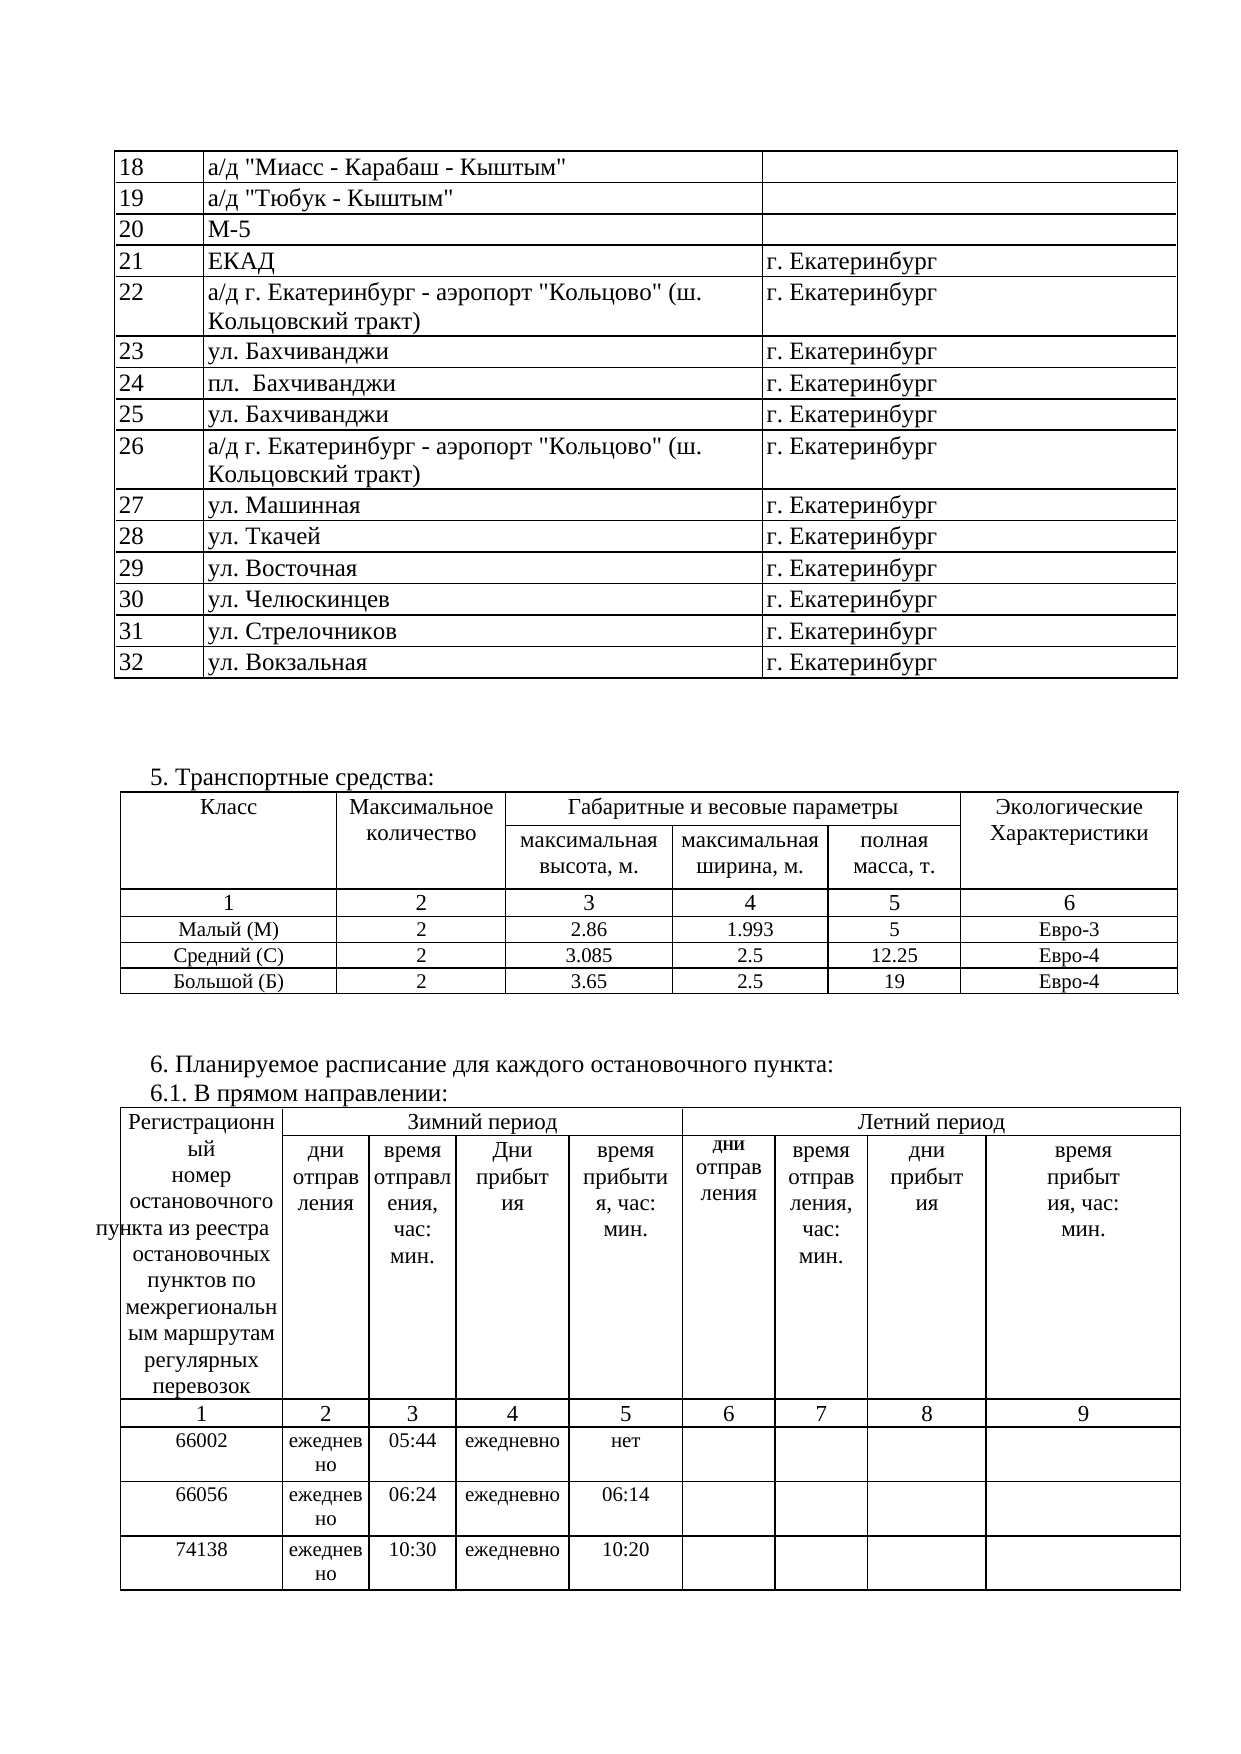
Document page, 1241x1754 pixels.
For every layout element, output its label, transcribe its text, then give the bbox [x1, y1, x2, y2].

table_cell максимальная высота, м. [506, 826, 672, 888]
table_cell 06:24 [370, 1482, 455, 1535]
table_cell г. Екатеринбург [763, 244, 1177, 276]
table_cell 10:30 [370, 1537, 455, 1589]
table_cell 1 [121, 1400, 282, 1426]
table_cell ДНИ отправ ления [683, 1136, 774, 1398]
table_cell 2 [283, 1400, 368, 1426]
table_cell 2 [337, 890, 505, 916]
table_cell ул. Челюскинцев [204, 584, 762, 614]
table_cell г. Екатеринбург [763, 488, 1177, 520]
table_cell время отправл ения, час: мин. [370, 1136, 455, 1398]
table_cell [763, 181, 1177, 213]
table_cell г. Екатеринбург [763, 276, 1177, 335]
table_cell [763, 152, 1177, 181]
table_cell 3 [506, 890, 672, 916]
table_cell 3.085 [506, 943, 672, 967]
table_cell [987, 1428, 1180, 1481]
table_cell [868, 1482, 985, 1535]
table_cell г. Екатеринбург [763, 398, 1177, 429]
table_cell ул. Восточная [204, 553, 762, 583]
table_cell 2.5 [673, 943, 827, 967]
table_cell 12.25 [829, 943, 960, 967]
table_cell максимальная ширина, м. [673, 826, 827, 888]
table_cell 5 [829, 890, 960, 916]
table_cell 5 [570, 1400, 682, 1426]
table_cell 23 [115, 336, 203, 366]
table_cell [776, 1428, 867, 1481]
table_cell ежедневно [283, 1428, 368, 1481]
table_cell Дни прибыт ия [457, 1136, 568, 1398]
table_cell 4 [457, 1400, 568, 1426]
table_header Зимний период [283, 1108, 682, 1135]
table_cell 27 [115, 489, 203, 520]
table_cell [683, 1428, 774, 1481]
table_cell Евро-4 [961, 969, 1177, 993]
table_cell 18 [115, 152, 203, 181]
text 6.1. В прямом направлении: [150, 1078, 1090, 1107]
table_cell Евро-3 [961, 917, 1177, 941]
table_cell [868, 1428, 985, 1481]
table_cell г. Екатеринбург [763, 429, 1177, 488]
table_cell 25 [115, 399, 203, 429]
table_cell г. Екатеринбург [763, 583, 1177, 614]
table_cell 22 [115, 277, 203, 335]
text 6. Планируемое расписание для каждого остановочного пункта: [150, 1049, 1090, 1078]
table_cell 6 [683, 1400, 774, 1426]
table_cell время прибыти я, час: мин. [570, 1136, 682, 1398]
table_cell [776, 1537, 867, 1589]
table_cell 66056 [121, 1482, 282, 1535]
table_cell Евро-4 [961, 943, 1177, 967]
table_cell нет [570, 1428, 682, 1481]
table_cell ул. Бахчиванджи [204, 337, 762, 366]
table_cell [763, 213, 1177, 244]
table_cell ежедневно [283, 1537, 368, 1589]
table_cell 31 [115, 615, 203, 646]
table_cell а/д г. Екатеринбург - аэропорт "Кольцово" (ш. Кольцовский тракт) [204, 431, 762, 488]
table_cell г. Екатеринбург [763, 551, 1177, 583]
table_cell 2.5 [673, 969, 827, 993]
table_cell М-5 [204, 215, 762, 244]
table_cell 10:20 [570, 1537, 682, 1589]
table_header Летний период [683, 1108, 1180, 1135]
table_cell 2 [337, 969, 505, 993]
table_cell 29 [115, 552, 203, 583]
table_cell 74138 [121, 1537, 282, 1589]
table_cell г. Екатеринбург [763, 520, 1177, 551]
table_cell 19 [115, 183, 203, 213]
table_cell 20 [115, 214, 203, 244]
table_cell пл. Бахчиванджи [204, 368, 762, 398]
table_cell ул. Ткачей [204, 521, 762, 551]
table_cell [987, 1482, 1180, 1535]
table_cell 5 [829, 917, 960, 941]
table_header Класс [121, 793, 336, 888]
table_cell Малый (М) [121, 917, 336, 941]
table_cell полная масса, т. [829, 826, 960, 888]
table_cell дни отправ ления [283, 1136, 368, 1398]
table_cell 9 [987, 1400, 1180, 1426]
table_cell 26 [115, 430, 203, 488]
table_cell 3 [370, 1400, 455, 1426]
table_cell ул. Стрелочников [204, 616, 762, 646]
table_cell [776, 1482, 867, 1535]
table_cell ежедневно [283, 1482, 368, 1535]
table_cell а/д г. Екатеринбург - аэропорт "Кольцово" (ш. Кольцовский тракт) [204, 277, 762, 335]
table_cell а/д "Тюбук - Кыштым" [204, 183, 762, 213]
table_cell г. Екатеринбург [763, 366, 1177, 398]
table_cell время прибыт ия, час: мин. [987, 1136, 1180, 1398]
table_cell [683, 1537, 774, 1589]
table_cell 24 [115, 368, 203, 398]
table_header Максимальное количество [337, 793, 505, 888]
table_cell 30 [115, 584, 203, 614]
table_cell 6 [961, 890, 1177, 916]
table_cell 4 [673, 890, 827, 916]
table_cell а/д "Миасс - Карабаш - Кыштым" [204, 152, 762, 181]
table_cell 05:44 [370, 1428, 455, 1481]
table_cell 21 [115, 245, 203, 276]
table_cell г. Екатеринбург [763, 614, 1177, 646]
table_cell 19 [829, 969, 960, 993]
table_cell 3.65 [506, 969, 672, 993]
table_cell дни прибыт ия [868, 1136, 985, 1398]
table_cell ежедневно [457, 1537, 568, 1589]
table_cell 66002 [121, 1428, 282, 1481]
table_cell ежедневно [457, 1428, 568, 1481]
table_cell ул. Вокзальная [204, 647, 762, 677]
table_header Габаритные и весовые параметры [506, 793, 960, 824]
table_cell 2.86 [506, 917, 672, 941]
table_cell [868, 1537, 985, 1589]
table_cell ул. Бахчиванджи [204, 400, 762, 429]
table_cell [987, 1537, 1180, 1589]
table_cell 8 [868, 1400, 985, 1426]
table_cell 1 [121, 890, 336, 916]
table_cell [683, 1482, 774, 1535]
table_cell г. Екатеринбург [763, 335, 1177, 366]
table_cell ежедневно [457, 1482, 568, 1535]
text 5. Транспортные средства: [150, 762, 1090, 791]
table_cell ул. Машинная [204, 490, 762, 520]
table_cell 06:14 [570, 1482, 682, 1535]
table_cell 2 [337, 917, 505, 941]
table_cell 7 [776, 1400, 867, 1426]
table_cell Большой (Б) [121, 969, 336, 993]
table_cell г. Екатеринбург [763, 646, 1177, 677]
table_cell Средний (С) [121, 943, 336, 967]
table_cell 2 [337, 943, 505, 967]
table_cell 28 [115, 521, 203, 551]
table_cell ЕКАД [204, 246, 762, 276]
table_cell время отправ ления, час: мин. [776, 1136, 867, 1398]
table_cell 1.993 [673, 917, 827, 941]
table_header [121, 1108, 282, 1398]
table_header Экологические Характеристики [961, 793, 1177, 888]
table_cell 32 [115, 647, 203, 677]
